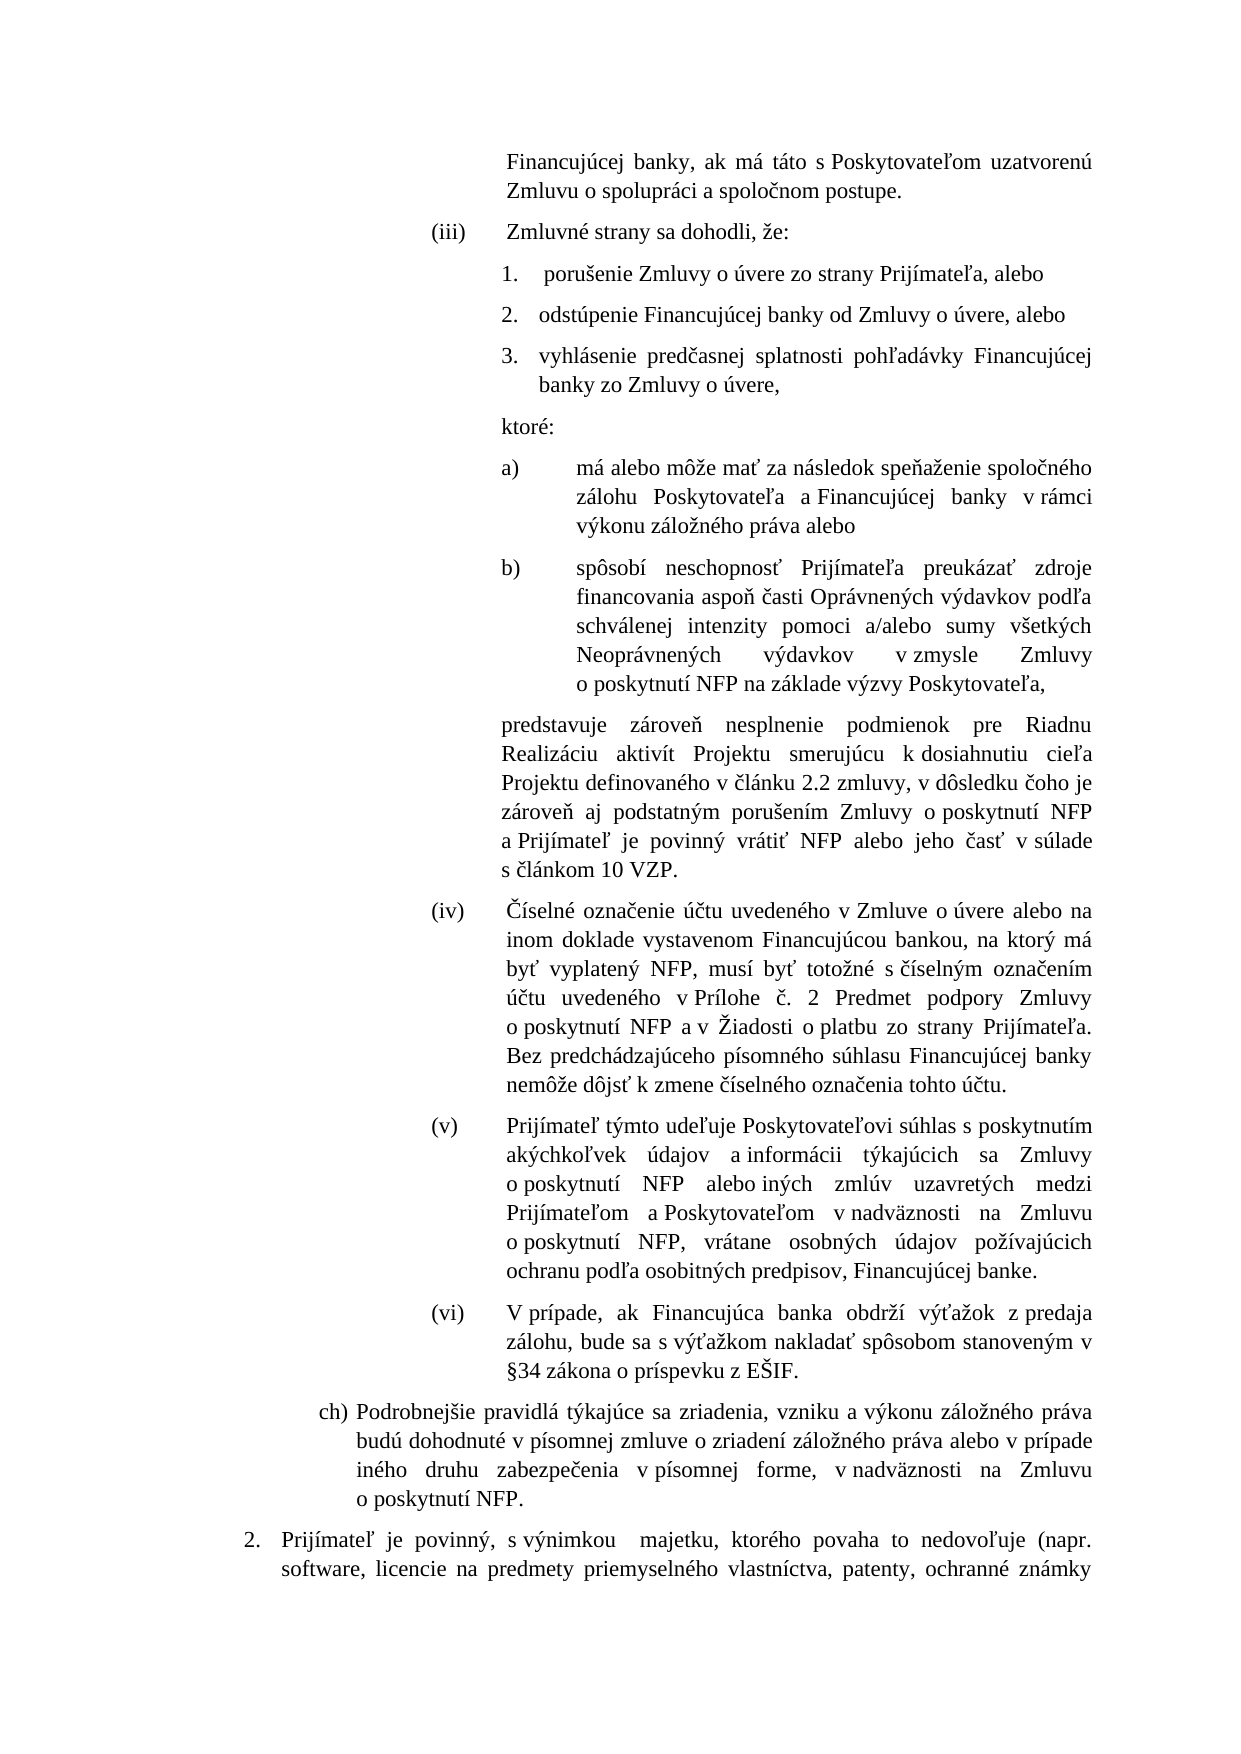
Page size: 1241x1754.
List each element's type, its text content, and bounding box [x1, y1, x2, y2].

list Zmluvné strany sa dohodli, že: [431, 218, 1092, 244]
list odstúpenie Financujúcej banky od Zmluvy o úvere, alebo [501, 301, 1092, 327]
list Prijímateľ týmto udeľuje Poskytovateľovi súhlas s poskytnutím akýchkoľvek údajov a informácii týkajúcich sa Zmluvy o poskytnutí NFP alebo iných zmlúv uzavretých medzi Prijímateľom a Poskytovateľom v nadväznosti na Zmluvu o poskytnutí NFP, vrátane osobných údajov požívajúcich ochranu podľa osobitných predpisov, Financujúcej banke. [431, 1112, 1092, 1284]
list má alebo môže mať za následok speňaženie spoločného zálohu Poskytovateľa a Financujúcej banky v rámci výkonu záložného práva alebo [501, 454, 1092, 539]
text predstavuje zároveň nesplnenie podmienok pre Riadnu Realizáciu aktivít Projektu smerujúcu k dosiahnutiu cieľa Projektu definovaného v článku 2.2 zmluvy, v dôsledku čoho je zároveň aj podstatným porušením Zmluvy o poskytnutí NFP a Prijímateľ je povinný vrátiť NFP alebo jeho časť v súlade s článkom 10 VZP. [501, 711, 1092, 882]
text ch) Podrobnejšie pravidlá týkajúce sa zriadenia, vzniku a výkonu záložného práva budú dohodnuté v písomnej zmluve o zriadení záložného práva alebo v prípade iného druhu zabezpečenia v písomnej forme, v nadväznosti na Zmluvu o poskytnutí NFP. [319, 1398, 1092, 1511]
list spôsobí neschopnosť Prijímateľa preukázať zdroje financovania aspoň časti Oprávnených výdavkov podľa schválenej intenzity pomoci a/alebo sumy všetkých Neoprávnených výdavkov v zmysle Zmluvy o poskytnutí NFP na základe výzvy Poskytovateľa, [501, 554, 1092, 696]
text ktoré: [427, 413, 1092, 439]
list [431, 148, 1092, 203]
text 1. porušenie Zmluvy o úvere zo strany Prijímateľa, alebo [501, 259, 1092, 286]
list vyhlásenie predčasnej splatnosti pohľadávky Financujúcej banky zo Zmluvy o úvere, [501, 342, 1092, 398]
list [244, 1526, 1092, 1582]
list Číselné označenie účtu uvedeného v Zmluve o úvere alebo na inom doklade vystavenom Financujúcou bankou, na ktorý má byť vyplatený NFP, musí byť totožné s číselným označením účtu uvedeného v Prílohe č. 2 Predmet podpory Zmluvy o poskytnutí NFP a v Žiadosti o platbu zo strany Prijímateľa. Bez predchádzajúceho písomného súhlasu Financujúcej banky nemôže dôjsť k zmene číselného označenia tohto účtu. [431, 897, 1092, 1097]
list V prípade, ak Financujúca banka obdrží výťažok z predaja zálohu, bude sa s výťažkom nakladať spôsobom stanoveným v §34 zákona o príspevku z EŠIF. [431, 1299, 1092, 1383]
